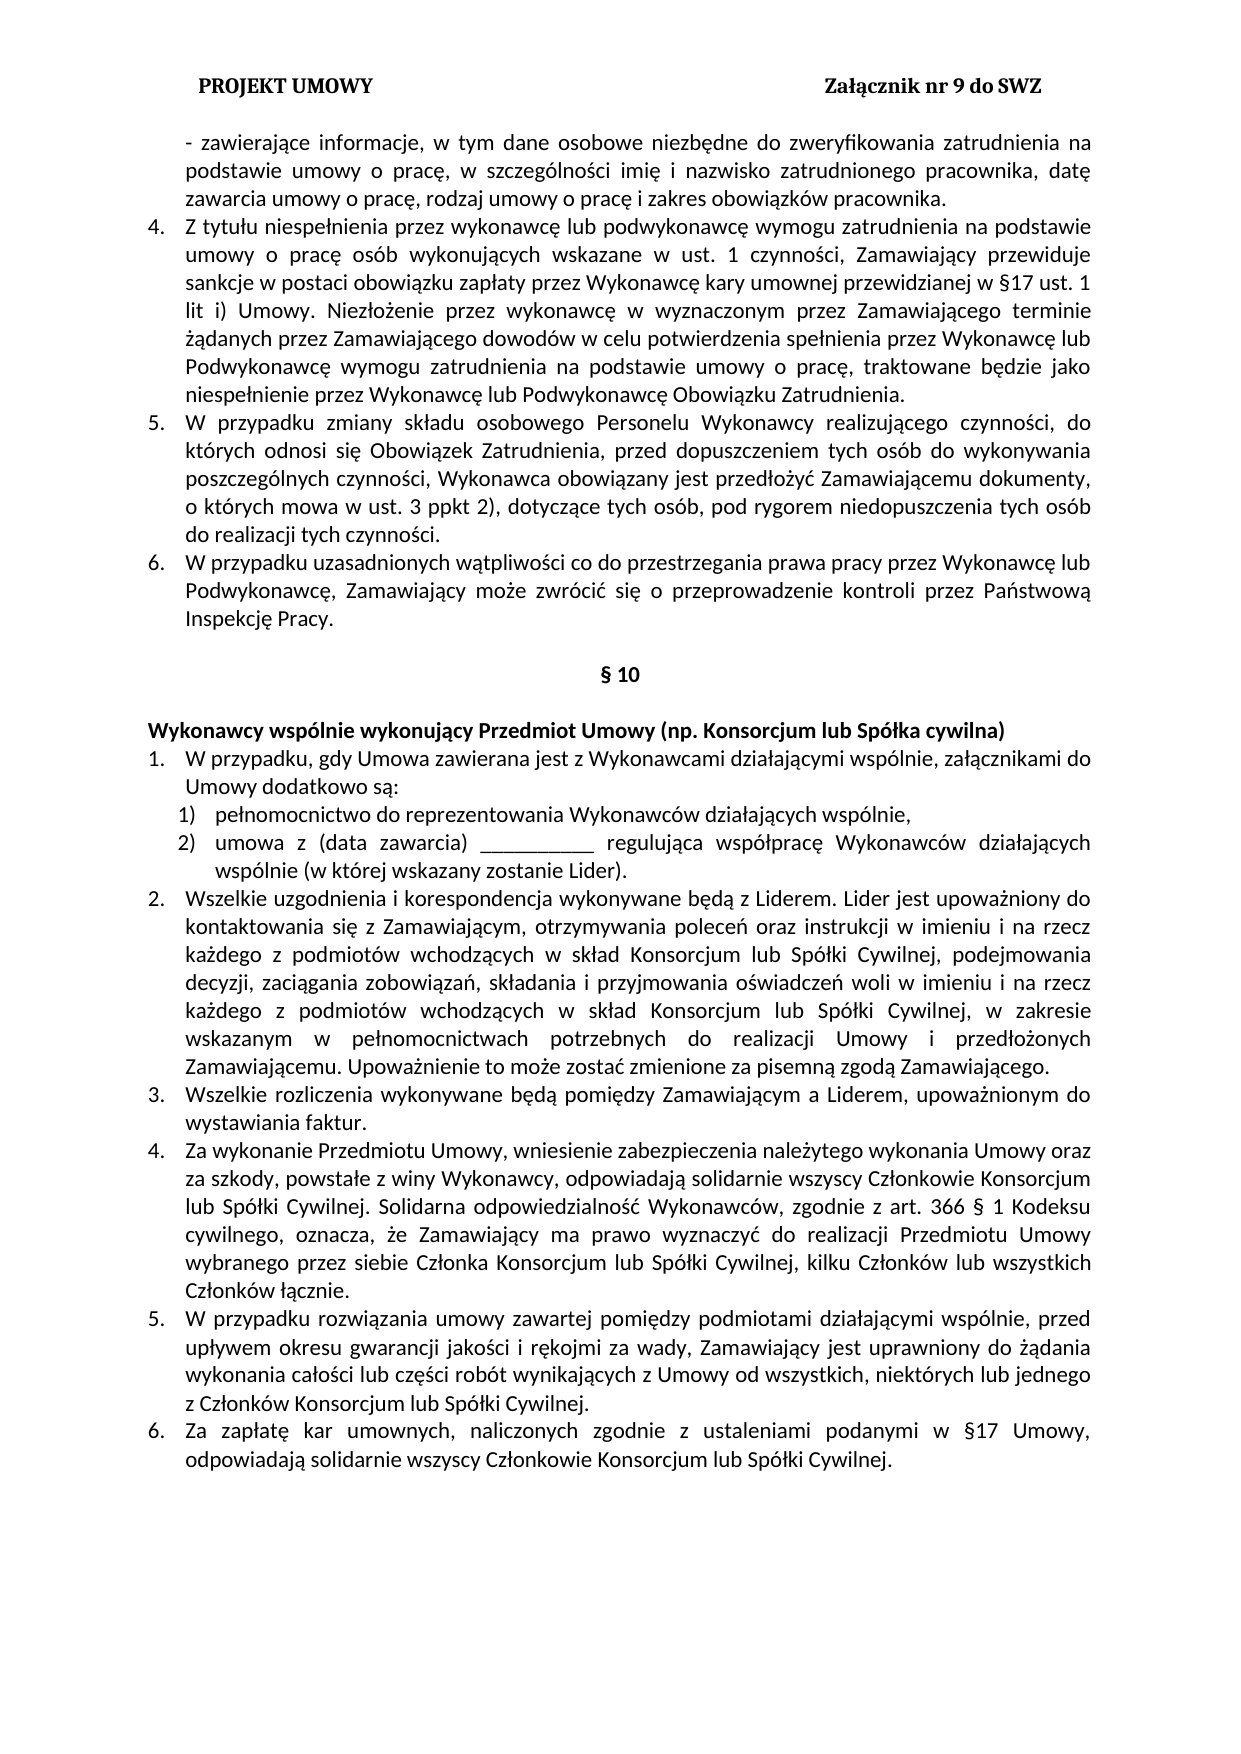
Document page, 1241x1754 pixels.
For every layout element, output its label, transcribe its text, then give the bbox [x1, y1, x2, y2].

list Wszelkie uzgodnienia i korespondencja wykonywane będą z Liderem. Lider jest upoważniony do kontaktowania się z Zamawiającym, otrzymywania poleceń oraz instrukcji w imieniu i na rzecz każdego z podmiotów wchodzących w skład Konsorcjum lub Spółki Cywilnej, podejmowania decyzji, zaciągania zobowiązań, składania i przyjmowania oświadczeń woli w imieniu i na rzecz każdego z podmiotów wchodzących w skład Konsorcjum lub Spółki Cywilnej, w zakresie wskazanym w pełnomocnictwach potrzebnych do realizacji Umowy i przedłożonych Zamawiającemu. Upoważnienie to może zostać zmienione za pisemną zgodą Zamawiającego. [148, 884, 1093, 1080]
text § 10 [148, 660, 1093, 688]
list W przypadku rozwiązania umowy zawartej pomiędzy podmiotami działającymi wspólnie, przed upływem okresu gwarancji jakości i rękojmi za wady, Zamawiający jest uprawniony do żądania wykonania całości lub części robót wynikających z Umowy od wszystkich, niektórych lub jednego z Członków Konsorcjum lub Spółki Cywilnej. [148, 1304, 1093, 1417]
list W przypadku uzasadnionych wątpliwości co do przestrzegania prawa pracy przez Wykonawcę lub Podwykonawcę, Zamawiający może zwrócić się o przeprowadzenie kontroli przez Państwową Inspekcję Pracy. [148, 548, 1093, 632]
list Za zapłatę kar umownych, naliczonych zgodnie z ustaleniami podanymi w §17 Umowy, odpowiadają solidarnie wszyscy Członkowie Konsorcjum lub Spółki Cywilnej. [148, 1417, 1093, 1473]
list Za wykonanie Przedmiotu Umowy, wniesienie zabezpieczenia należytego wykonania Umowy oraz za szkody, powstałe z winy Wykonawcy, odpowiadają solidarnie wszyscy Członkowie Konsorcjum lub Spółki Cywilnej. Solidarna odpowiedzialność Wykonawców, zgodnie z art. 366 § 1 Kodeksu cywilnego, oznacza, że Zamawiający ma prawo wyznaczyć do realizacji Przedmiotu Umowy wybranego przez siebie Członka Konsorcjum lub Spółki Cywilnej, kilku Członków lub wszystkich Członków łącznie. [148, 1136, 1093, 1304]
list W przypadku zmiany składu osobowego Personelu Wykonawcy realizującego czynności, do których odnosi się Obowiązek Zatrudnienia, przed dopuszczeniem tych osób do wykonywania poszczególnych czynności, Wykonawca obowiązany jest przedłożyć Zamawiającemu dokumenty, o których mowa w ust. 3 ppkt 2), dotyczące tych osób, pod rygorem niedopuszczenia tych osób do realizacji tych czynności. [148, 408, 1093, 548]
list W przypadku, gdy Umowa zawierana jest z Wykonawcami działającymi wspólnie, załącznikami do Umowy dodatkowo są: [148, 744, 1093, 800]
text - zawierające informacje, w tym dane osobowe niezbędne do zweryfikowania zatrudnienia na podstawie umowy o pracę, w szczególności imię i nazwisko zatrudnionego pracownika, datę zawarcia umowy o pracę, rodzaj umowy o pracę i zakres obowiązków pracownika. [185, 128, 1093, 212]
list pełnomocnictwo do reprezentowania Wykonawców działających wspólnie, [177, 800, 1093, 828]
list Z tytułu niespełnienia przez wykonawcę lub podwykonawcę wymogu zatrudnienia na podstawie umowy o pracę osób wykonujących wskazane w ust. 1 czynności, Zamawiający przewiduje sankcje w postaci obowiązku zapłaty przez Wykonawcę kary umownej przewidzianej w §17 ust. 1 lit i) Umowy. Niezłożenie przez wykonawcę w wyznaczonym przez Zamawiającego terminie żądanych przez Zamawiającego dowodów w celu potwierdzenia spełnienia przez Wykonawcę lub Podwykonawcę wymogu zatrudnienia na podstawie umowy o pracę, traktowane będzie jako niespełnienie przez Wykonawcę lub Podwykonawcę Obowiązku Zatrudnienia. [148, 212, 1093, 408]
text Wykonawcy wspólnie wykonujący Przedmiot Umowy (np. Konsorcjum lub Spółka cywilna) [148, 716, 1093, 744]
list Wszelkie rozliczenia wykonywane będą pomiędzy Zamawiającym a Liderem, upoważnionym do wystawiania faktur. [148, 1080, 1093, 1136]
list umowa z (data zawarcia) __________ regulująca współpracę Wykonawców działających wspólnie (w której wskazany zostanie Lider). [177, 828, 1093, 884]
